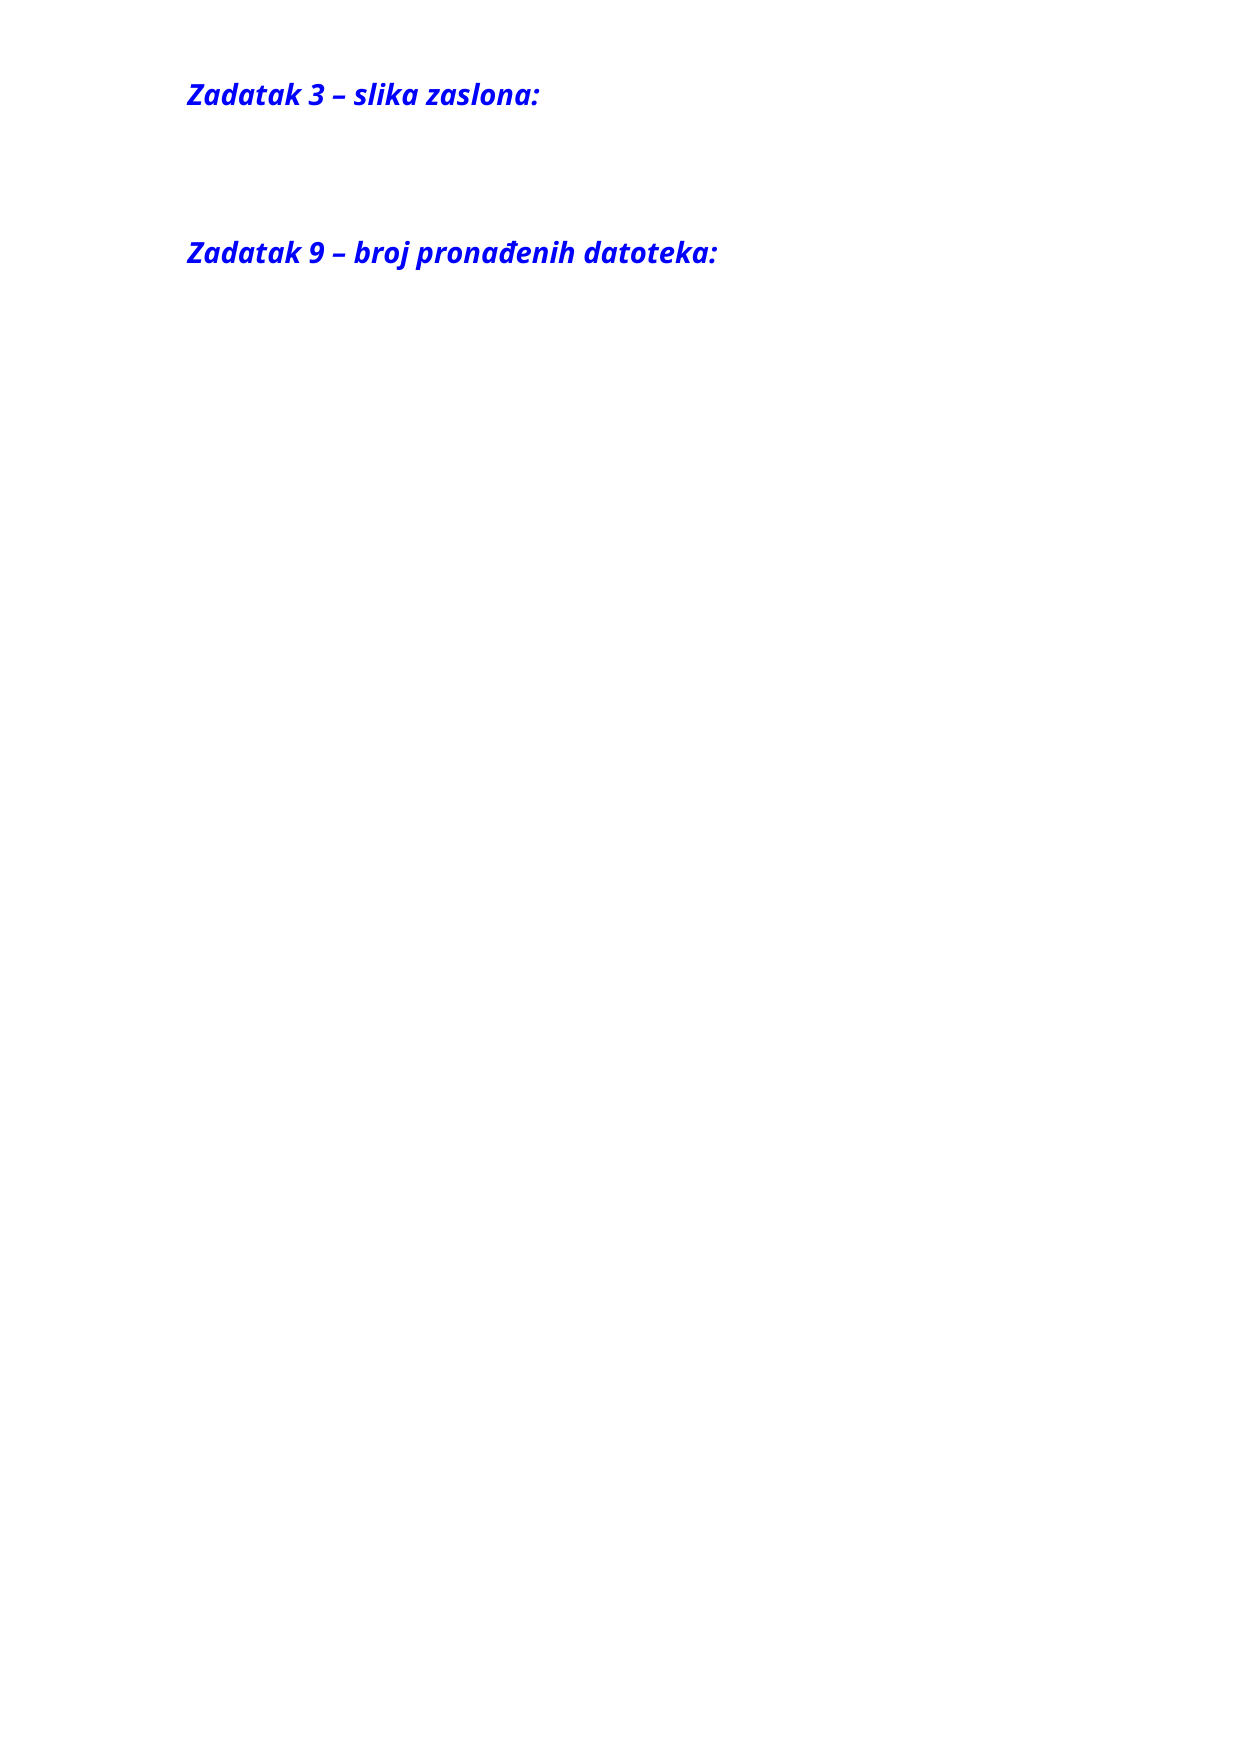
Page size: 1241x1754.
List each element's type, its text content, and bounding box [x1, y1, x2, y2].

subtitle Zadatak 3 – slika zaslona: [187, 74, 1053, 113]
subtitle Zadatak 9 – broj pronađenih datoteka: [187, 233, 1053, 272]
